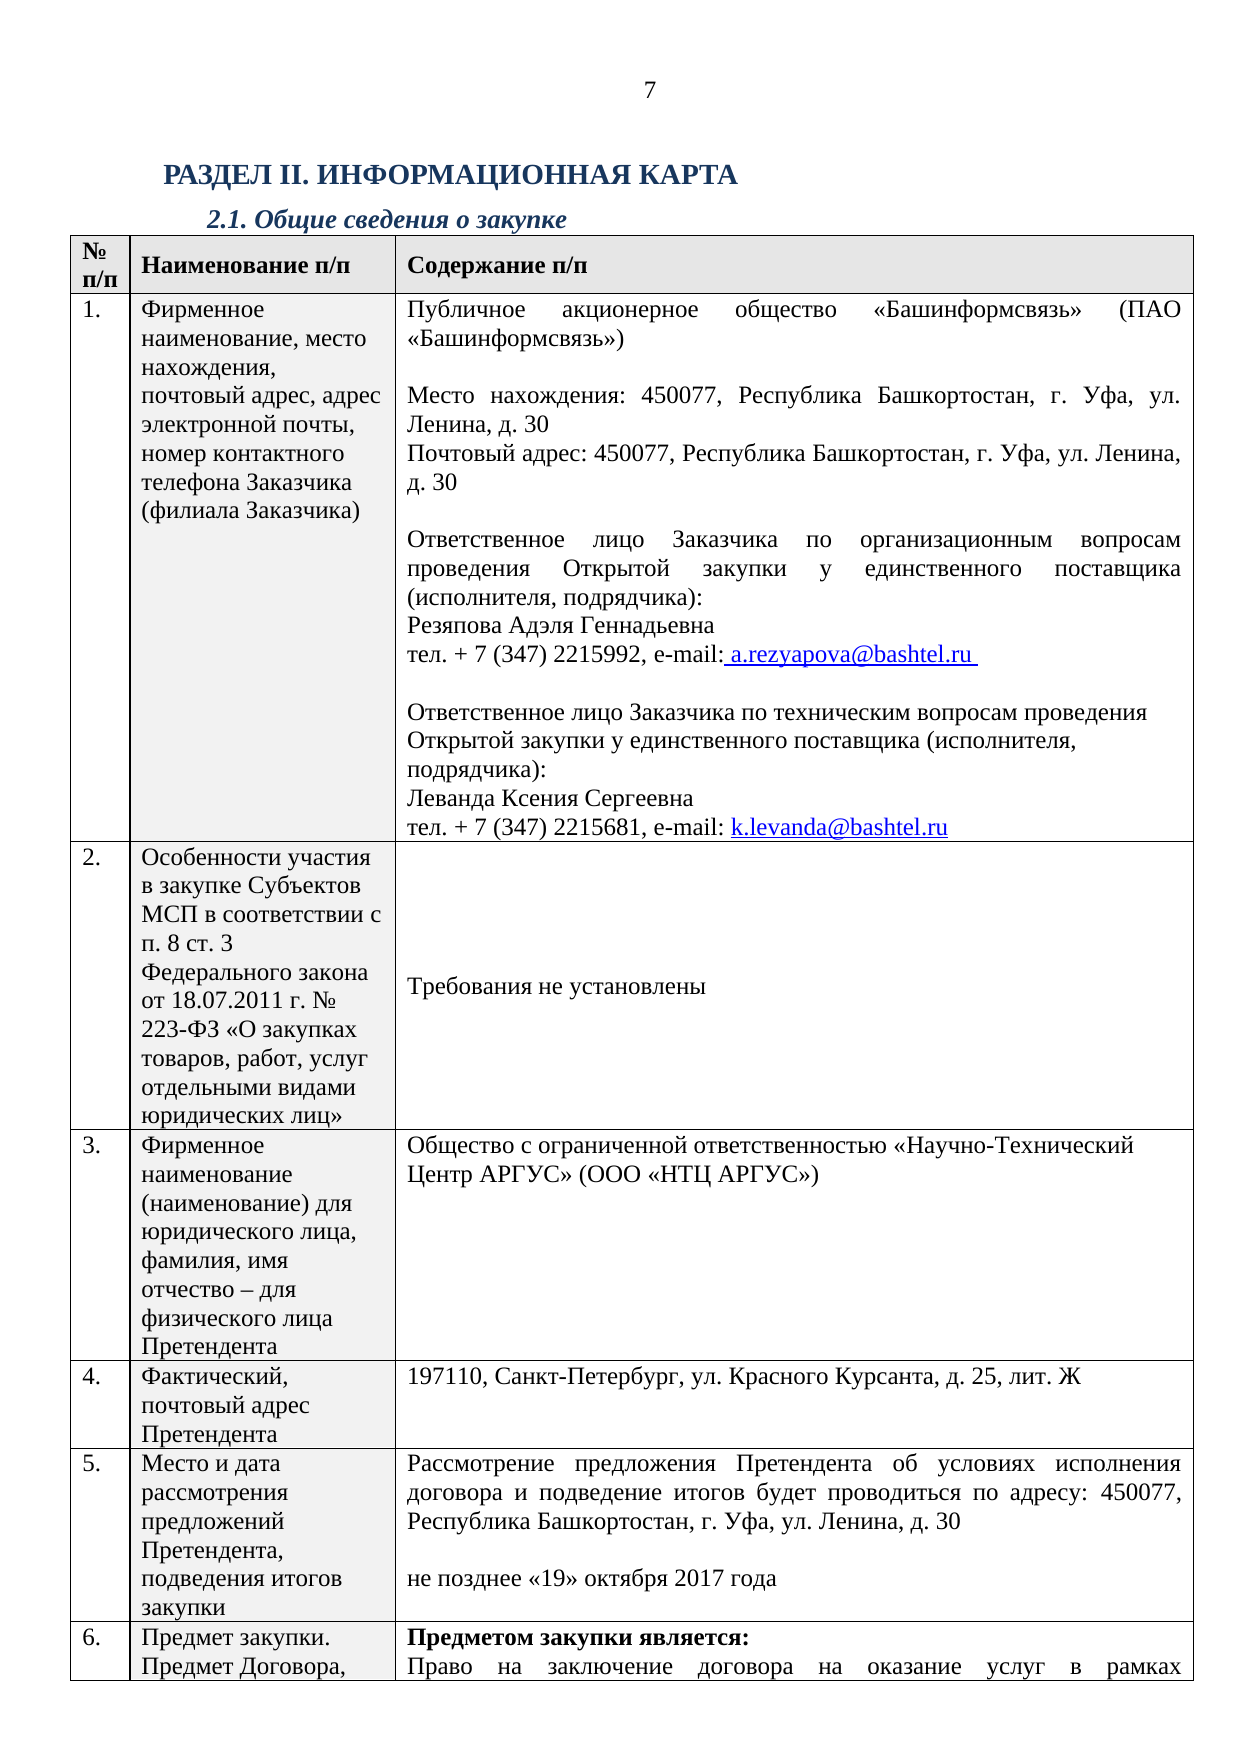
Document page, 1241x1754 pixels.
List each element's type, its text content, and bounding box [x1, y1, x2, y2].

table_cell [71, 1449, 129, 1621]
table_cell Фактический, почтовый адрес Претендента [131, 1361, 395, 1447]
table_cell [71, 1622, 129, 1679]
table_cell 197110, Санкт-Петербург, ул. Красного Курсанта, д. 25, лит. Ж [396, 1361, 1193, 1447]
subtitle РАЗДЕЛ II. ИНФОРМАЦИОННАЯ КАРТА [163, 157, 1181, 191]
table_cell Требования не установлены [396, 842, 1193, 1129]
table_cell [131, 1622, 395, 1679]
table_cell [71, 1361, 129, 1447]
table_cell Общество с ограниченной ответственностью «Научно-Технический Центр АРГУС» (ООО «НТЦ АРГУС») [396, 1130, 1193, 1360]
table_cell Публичное акционерное общество «Башинформсвязь» (ПАО «Башинформсвязь») Место нахождения: 450077, Республика Башкортостан, г. Уфа, ул. Ленина, д. 30 Почтовый адрес: 450077, Республика Башкортостан, г. Уфа, ул. Ленина, д. 30 Ответственное лицо Заказчика по организационным вопросам проведения Открытой закупки у единственного поставщика (исполнителя, подрядчика): Резяпова Адэля Геннадьевна тел. + 7 (347) 2215992, e-mail: a.rezyapova@bashtel.ru Ответственное лицо Заказчика по техническим вопросам проведения Открытой закупки у единственного поставщика (исполнителя, подрядчика): Леванда Ксения Сергеевна тел. + 7 (347) 2215681, e-mail: k.levanda@bashtel.ru [396, 294, 1193, 841]
table_header № п/п [71, 236, 129, 293]
table_cell [71, 842, 129, 1129]
table_cell [71, 294, 129, 841]
table_header Наименование п/п [131, 236, 395, 293]
table_cell Рассмотрение предложения Претендента об условиях исполнения договора и подведение итогов будет проводиться по адресу: 450077, Республика Башкортостан, г. Уфа, ул. Ленина, д. 30 не позднее «19» октября 2017 года [396, 1449, 1193, 1621]
table_cell Особенности участия в закупке Субъектов МСП в соответствии с п. 8 ст. 3 Федерального закона от 18.07.2011 г. № 223-ФЗ «О закупках товаров, работ, услуг отдельными видами юридических лиц» [131, 842, 395, 1129]
table_cell Фирменное наименование (наименование) для юридического лица, фамилия, имя отчество – для физического лица Претендента [131, 1130, 395, 1360]
subtitle 2.1. Общие сведения о закупке [207, 203, 1181, 235]
table_cell [71, 1130, 129, 1360]
table_header Содержание п/п [396, 236, 1193, 293]
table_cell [396, 1622, 1193, 1679]
table_cell Место и дата рассмотрения предложений Претендента, подведения итогов закупки [131, 1449, 395, 1621]
table_cell Фирменное наименование, место нахождения, почтовый адрес, адрес электронной почты, номер контактного телефона Заказчика (филиала Заказчика) [131, 294, 395, 841]
